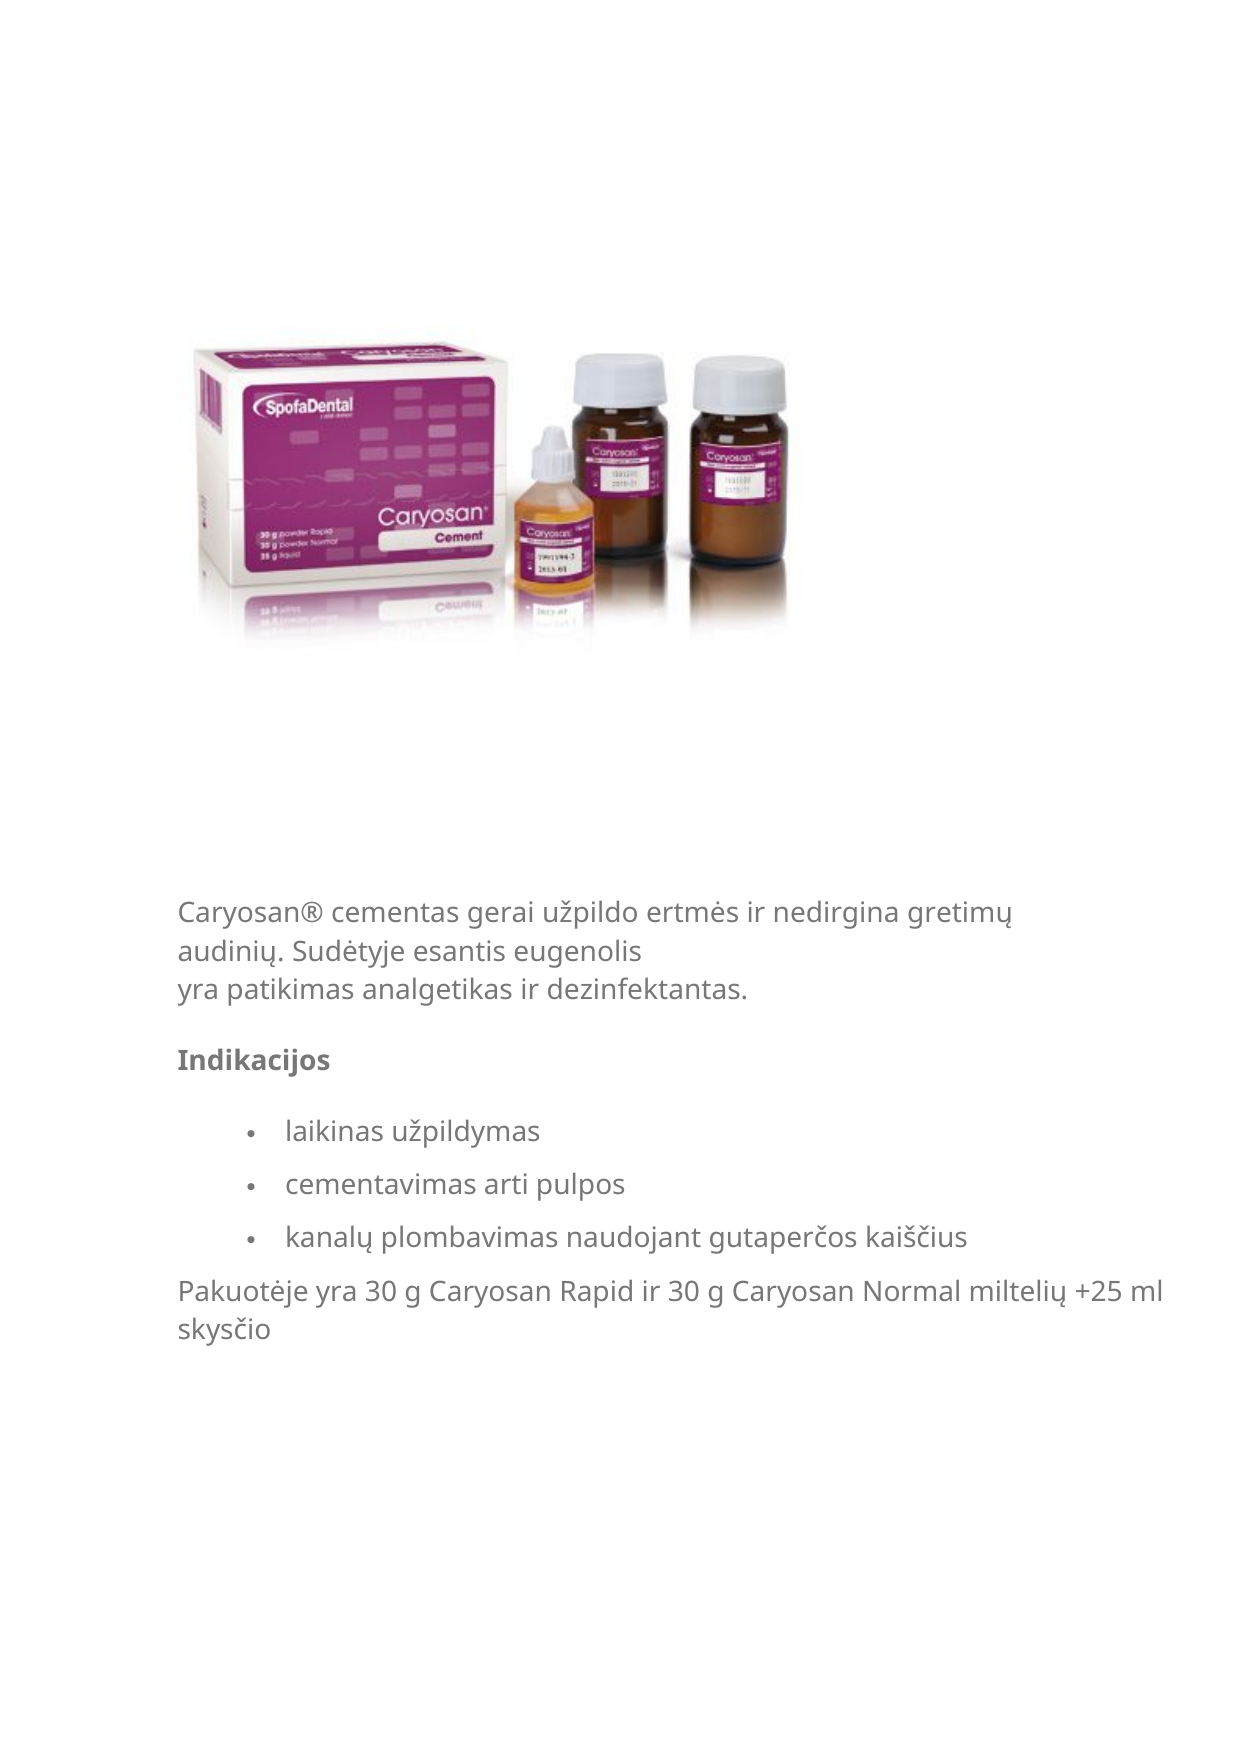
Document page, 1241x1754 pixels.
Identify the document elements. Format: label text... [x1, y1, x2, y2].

text Pakuotėje yra 30 g Caryosan Rapid ir 30 g Caryosan Normal miltelių +25 ml skysčio [177, 1271, 1181, 1348]
text Indikacijos [177, 1040, 1181, 1078]
text Caryosan® cementas gerai užpildo ertmės ir nedirgina gretimų audinių. Sudėtyje esantis eugenolis yra patikimas analgetikas ir dezinfektantas. [177, 893, 1181, 1008]
list cementavimas arti pulpos [247, 1164, 1181, 1203]
list laikinas užpildymas [247, 1111, 1181, 1149]
list kanalų plombavimas naudojant gutaperčos kaiščius [247, 1218, 1181, 1256]
picture [177, 177, 815, 815]
